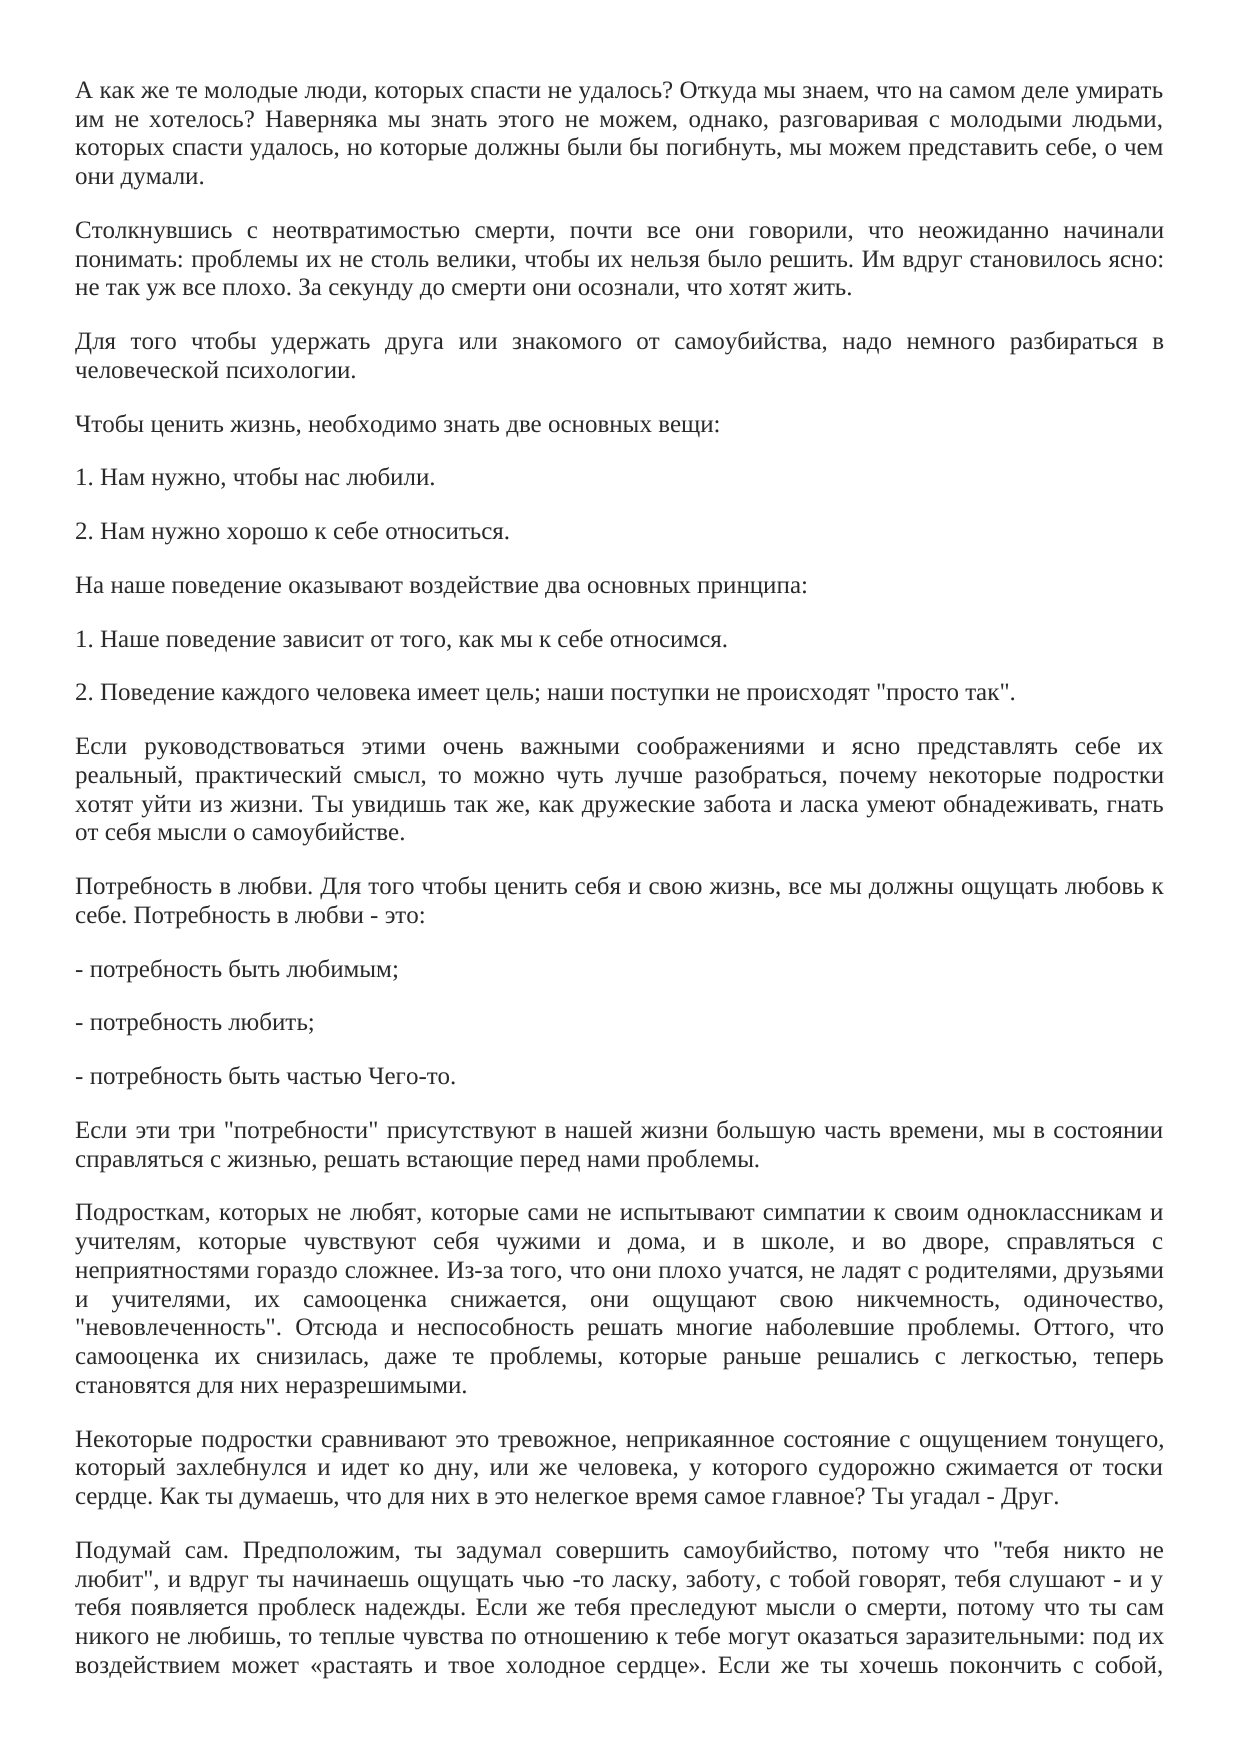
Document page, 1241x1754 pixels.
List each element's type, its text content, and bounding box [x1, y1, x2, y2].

text А как же те молодые люди, которых спасти не удалось? Откуда мы знаем, что на самом деле умирать им не хотелось? Наверняка мы знать этого не можем, однако, разговаривая с молодыми людьми, которых спасти удалось, но которые должны были бы погибнуть, мы можем представить себе, о чем они думали. [75, 75, 1165, 190]
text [75, 1535, 1165, 1679]
text Если эти три "потребности" присутствуют в нашей жизни большую часть времени, мы в состоянии справляться с жизнью, решать встающие перед нами проблемы. [75, 1115, 1165, 1172]
text Некоторые подростки сравнивают это тревожное, неприкаянное состояние с ощущением тонущего, который захлебнулся и идет ко дну, или же человека, у которого судорожно сжимается от тоски сердце. Как ты думаешь, что для них в это нелегкое время самое главное? Ты угадал - Друг. [75, 1424, 1165, 1510]
text 2. Нам нужно хорошо к себе относиться. [75, 516, 1165, 545]
text 2. Поведение каждого человека имеет цель; наши поступки не происходят "просто так". [75, 677, 1165, 706]
text - потребность быть любимым; [75, 954, 1165, 982]
text На наше поведение оказывают воздействие два основных принципа: [75, 570, 1165, 599]
text Для того чтобы удержать друга или знакомого от самоубийства, надо немного разбираться в человеческой психологии. [75, 326, 1165, 384]
text Потребность в любви. Для того чтобы ценить себя и свою жизнь, все мы должны ощущать любовь к себе. Потребность в любви - это: [75, 871, 1165, 929]
text - потребность любить; [75, 1007, 1165, 1036]
text 1. Нам нужно, чтобы нас любили. [75, 462, 1165, 491]
text Столкнувшись с неотвратимостью смерти, почти все они говорили, что неожиданно начинали понимать: проблемы их не столь велики, чтобы их нельзя было решить. Им вдруг становилось ясно: не так уж все плохо. За секунду до смерти они осознали, что хотят жить. [75, 215, 1165, 301]
text Если руководствоваться этими очень важными соображениями и ясно представлять себе их реальный, практический смысл, то можно чуть лучше разобраться, почему некоторые подростки хотят уйти из жизни. Ты увидишь так же, как дружеские забота и ласка умеют обнадеживать, гнать от себя мысли о самоубийстве. [75, 731, 1165, 846]
text - потребность быть частью Чего-то. [75, 1061, 1165, 1090]
text Чтобы ценить жизнь, необходимо знать две основных вещи: [75, 409, 1165, 437]
text Подросткам, которых не любят, которые сами не испытывают симпатии к своим одноклассникам и учителям, которые чувствуют себя чужими и дома, и в школе, и во дворе, справляться с неприятностями гораздо сложнее. Из-за того, что они плохо учатся, не ладят с родителями, друзьями и учителями, их самооценка снижается, они ощущают свою никчемность, одиночество, "невовлеченность". Отсюда и неспособность решать многие наболевшие проблемы. Оттого, что самооценка их снизилась, даже те проблемы, которые раньше решались с легкостью, теперь становятся для них неразрешимыми. [75, 1197, 1165, 1399]
text 1. Наше поведение зависит от того, как мы к себе относимся. [75, 624, 1165, 652]
